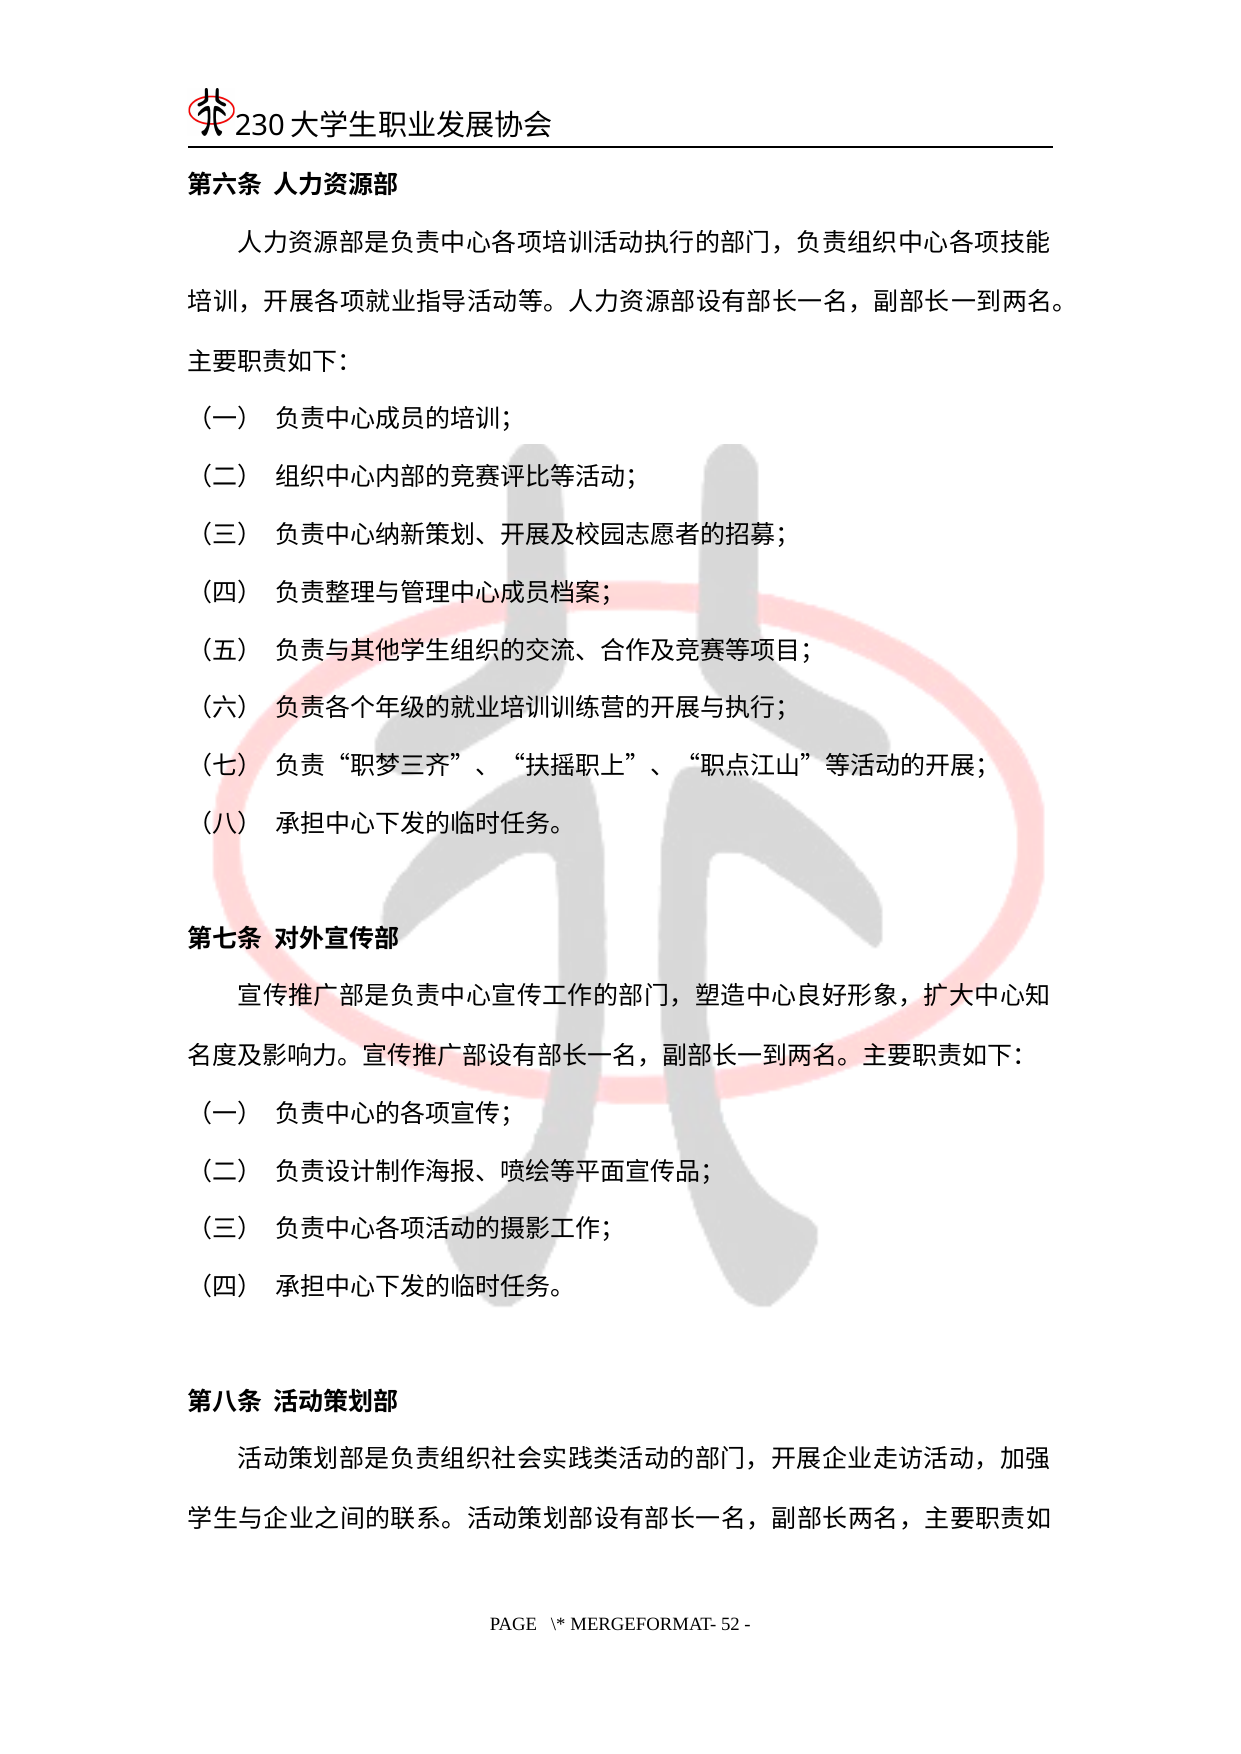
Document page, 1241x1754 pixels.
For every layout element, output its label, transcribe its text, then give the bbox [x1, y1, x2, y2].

list 负责设计制作海报、喷绘等平面宣传品； [187, 1149, 1053, 1189]
list 负责各个年级的就业培训训练营的开展与执行； [187, 686, 1053, 726]
list 负责中心的各项宣传； [187, 1091, 1053, 1131]
list 负责整理与管理中心成员档案； [187, 571, 1053, 610]
list 负责中心纳新策划、开展及校园志愿者的招募； [187, 513, 1053, 552]
list 组织中心内部的竞赛评比等活动； [187, 455, 1053, 495]
list 负责与其他学生组织的交流、合作及竞赛等项目； [187, 628, 1053, 668]
list 承担中心下发的临时任务。 [187, 802, 1053, 842]
list 负责中心各项活动的摄影工作； [187, 1207, 1053, 1247]
list 负责“职梦三齐”、“扶摇职上”、“职点江山”等活动的开展； [187, 744, 1053, 784]
text 第七条 对外宣传部 [187, 916, 1053, 956]
text 第六条 人力资源部 [187, 163, 1053, 202]
text 第八条 活动策划部 [187, 1379, 1053, 1419]
text 宣传推广部是负责中心宣传工作的部门，塑造中心良好形象，扩大中心知名度及影响力。宣传推广部设有部长一名，副部长一到两名。主要职责如下： [187, 974, 1053, 1073]
list 负责中心成员的培训； [187, 397, 1053, 437]
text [187, 1437, 1053, 1536]
list 承担中心下发的临时任务。 [187, 1265, 1053, 1304]
picture [187, 88, 235, 136]
text 人力资源部是负责中心各项培训活动执行的部门，负责组织中心各项技能培训，开展各项就业指导活动等。人力资源部设有部长一名，副部长一到两名。主要职责如下： [187, 220, 1053, 379]
